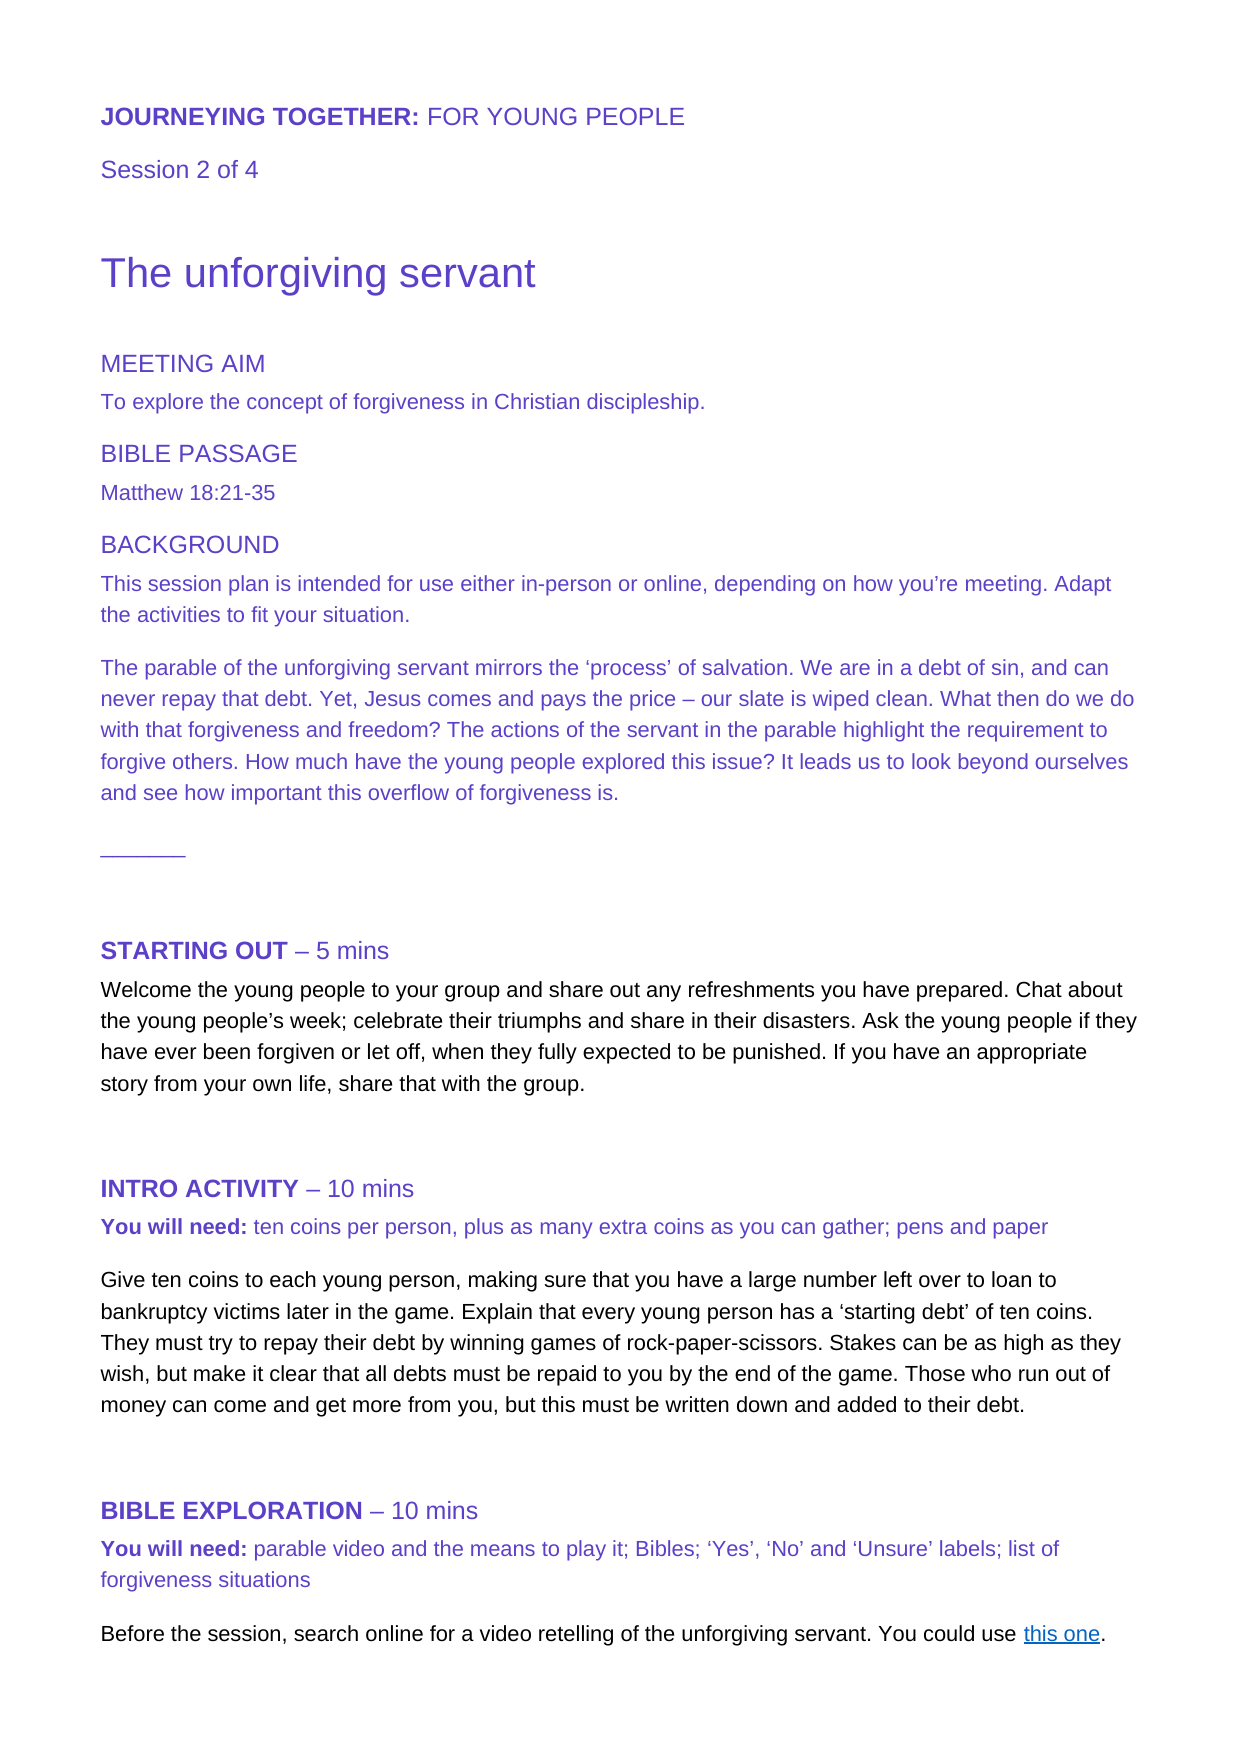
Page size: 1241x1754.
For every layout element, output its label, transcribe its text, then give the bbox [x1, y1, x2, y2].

subtitle BACKGROUND [100, 528, 1140, 560]
text Before the session, search online for a video retelling of the unforgiving servant. You could use this one. [100, 1616, 1140, 1647]
text You will need: ten coins per person, plus as many extra coins as you can gather; pens and paper [100, 1210, 1140, 1241]
text Matthew 18:21-35 [100, 475, 1140, 507]
text Session 2 of 4 [100, 153, 1140, 185]
text You will need: parable video and the means to play it; Bibles; ‘Yes’, ‘No’ and ‘Unsure’ labels; list of forgiveness situations [100, 1532, 1140, 1594]
subtitle STARTING OUT – 5 mins [100, 935, 1140, 966]
text To explore the concept of forgiveness in Christian discipleship. [100, 385, 1140, 416]
text The parable of the unforgiving servant mirrors the ‘process’ of salvation. We are in a debt of sin, and can never repay that debt. Yet, Jesus comes and pays the price – our slate is wiped clean. What then do we do with that forgiveness and freedom? The actions of the servant in the parable highlight the requirement to forgive others. How much have the young people explored this issue? It leads us to look beyond ourselves and see how important this overflow of forgiveness is. [100, 650, 1140, 807]
subtitle BIBLE EXPLORATION – 10 mins [100, 1494, 1140, 1525]
text This session plan is intended for use either in-person or online, depending on how you’re meeting. Adapt the activities to fit your situation. [100, 566, 1140, 628]
text _______ [100, 828, 1140, 860]
subtitle INTRO ACTIVITY – 10 mins [100, 1172, 1140, 1203]
text Give ten coins to each young person, making sure that you have a large number left over to loan to bankruptcy victims later in the game. Explain that every young person has a ‘starting debt’ of ten coins. They must try to repay their debt by winning games of rock-paper-scissors. Stakes can be as high as they wish, but make it clear that all debts must be repaid to you by the end of the game. Those who run out of money can come and get more from you, but this must be written down and added to their debt. [100, 1263, 1140, 1419]
subtitle BIBLE PASSAGE [100, 438, 1140, 469]
text JOURNEYING TOGETHER: FOR YOUNG PEOPLE [100, 100, 1140, 132]
subtitle MEETING AIM [100, 347, 1140, 378]
text Welcome the young people to your group and share out any refreshments you have prepared. Chat about the young people’s week; celebrate their triumphs and share in their disasters. Ask the young people if they have ever been forgiven or let off, when they fully expected to be punished. If you have an appropriate story from your own life, share that with the group. [100, 972, 1140, 1097]
subtitle The unforgiving servant [100, 263, 1140, 294]
